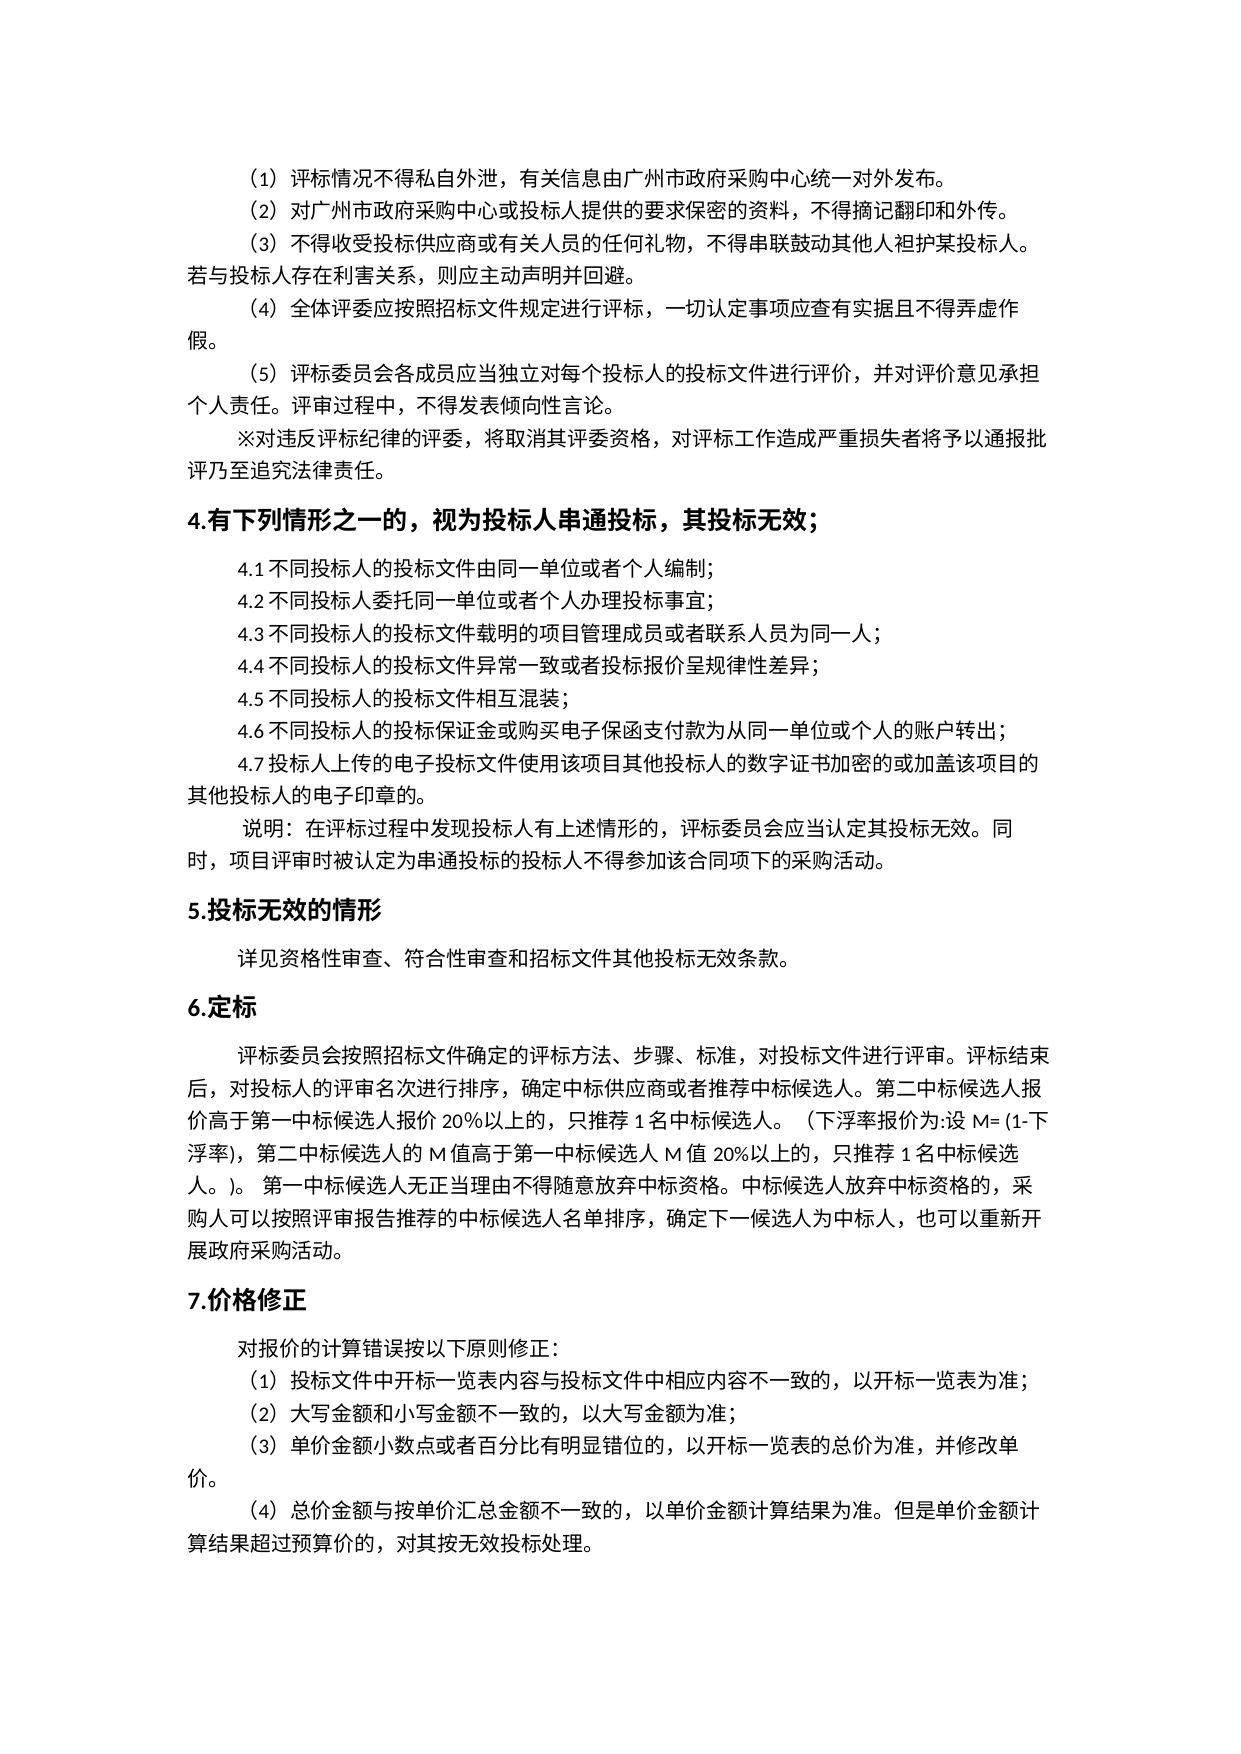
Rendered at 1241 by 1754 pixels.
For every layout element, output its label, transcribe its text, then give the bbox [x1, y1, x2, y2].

text 4.3不同投标人的投标文件载明的项目管理成员或者联系人员为同一人； [187, 617, 1053, 649]
text 说明：在评标过程中发现投标人有上述情形的，评标委员会应当认定其投标无效。同时，项目评审时被认定为串通投标的投标人不得参加该合同项下的采购活动。 [187, 812, 1053, 877]
text 4.7投标人上传的电子投标文件使用该项目其他投标人的数字证书加密的或加盖该项目的其他投标人的电子印章的。 [187, 747, 1053, 812]
text 4.2不同投标人委托同一单位或者个人办理投标事宜； [187, 584, 1053, 617]
text 4.6不同投标人的投标保证金或购买电子保函支付款为从同一单位或个人的账户转出； [187, 714, 1053, 747]
text （3）不得收受投标供应商或有关人员的任何礼物，不得串联鼓动其他人袒护某投标人。若与投标人存在利害关系，则应主动声明并回避。 [187, 227, 1053, 292]
text ※对违反评标纪律的评委，将取消其评委资格，对评标工作造成严重损失者将予以通报批评乃至追究法律责任。 [187, 422, 1053, 487]
text （2）大写金额和小写金额不一致的，以大写金额为准； [187, 1397, 1053, 1429]
text （5）评标委员会各成员应当独立对每个投标人的投标文件进行评价，并对评价意见承担个人责任。评审过程中，不得发表倾向性言论。 [187, 357, 1053, 422]
text 详见资格性审查、符合性审查和招标文件其他投标无效条款。 [187, 942, 1053, 974]
text （4）全体评委应按照招标文件规定进行评标，一切认定事项应查有实据且不得弄虚作假。 [187, 292, 1053, 357]
text 5.投标无效的情形 [187, 877, 1053, 942]
text 7.价格修正 [187, 1267, 1053, 1332]
text （3）单价金额小数点或者百分比有明显错位的，以开标一览表的总价为准，并修改单价。 [187, 1429, 1053, 1494]
text 4.1不同投标人的投标文件由同一单位或者个人编制； [187, 552, 1053, 584]
text 4.4不同投标人的投标文件异常一致或者投标报价呈规律性差异； [187, 649, 1053, 682]
text （1）投标文件中开标一览表内容与投标文件中相应内容不一致的，以开标一览表为准； [187, 1364, 1053, 1397]
text 评标委员会按照招标文件确定的评标方法、步骤、标准，对投标文件进行评审。评标结束后，对投标人的评审名次进行排序，确定中标供应商或者推荐中标候选人。第二中标候选人报价高于第一中标候选人报价20％以上的，只推荐1名中标候选人。（下浮率报价为:设 M= (1-下浮率)，第二中标候选人的 M值高于第一中标候选人 M 值 20%以上的，只推荐 1名中标候选人。)。 第一中标候选人无正当理由不得随意放弃中标资格。中标候选人放弃中标资格的，采购人可以按照评审报告推荐的中标候选人名单排序，确定下一候选人为中标人，也可以重新开展政府采购活动。 [187, 1039, 1053, 1267]
text 对报价的计算错误按以下原则修正： [187, 1332, 1053, 1364]
text （4）总价金额与按单价汇总金额不一致的，以单价金额计算结果为准。但是单价金额计算结果超过预算价的，对其按无效投标处理。 [187, 1494, 1053, 1559]
text 4.5不同投标人的投标文件相互混装； [187, 682, 1053, 714]
text （1）评标情况不得私自外泄，有关信息由广州市政府采购中心统一对外发布。 [187, 162, 1053, 194]
text （2）对广州市政府采购中心或投标人提供的要求保密的资料，不得摘记翻印和外传。 [187, 194, 1053, 227]
text 4.有下列情形之一的，视为投标人串通投标，其投标无效； [187, 487, 1053, 552]
text 6.定标 [187, 974, 1053, 1039]
